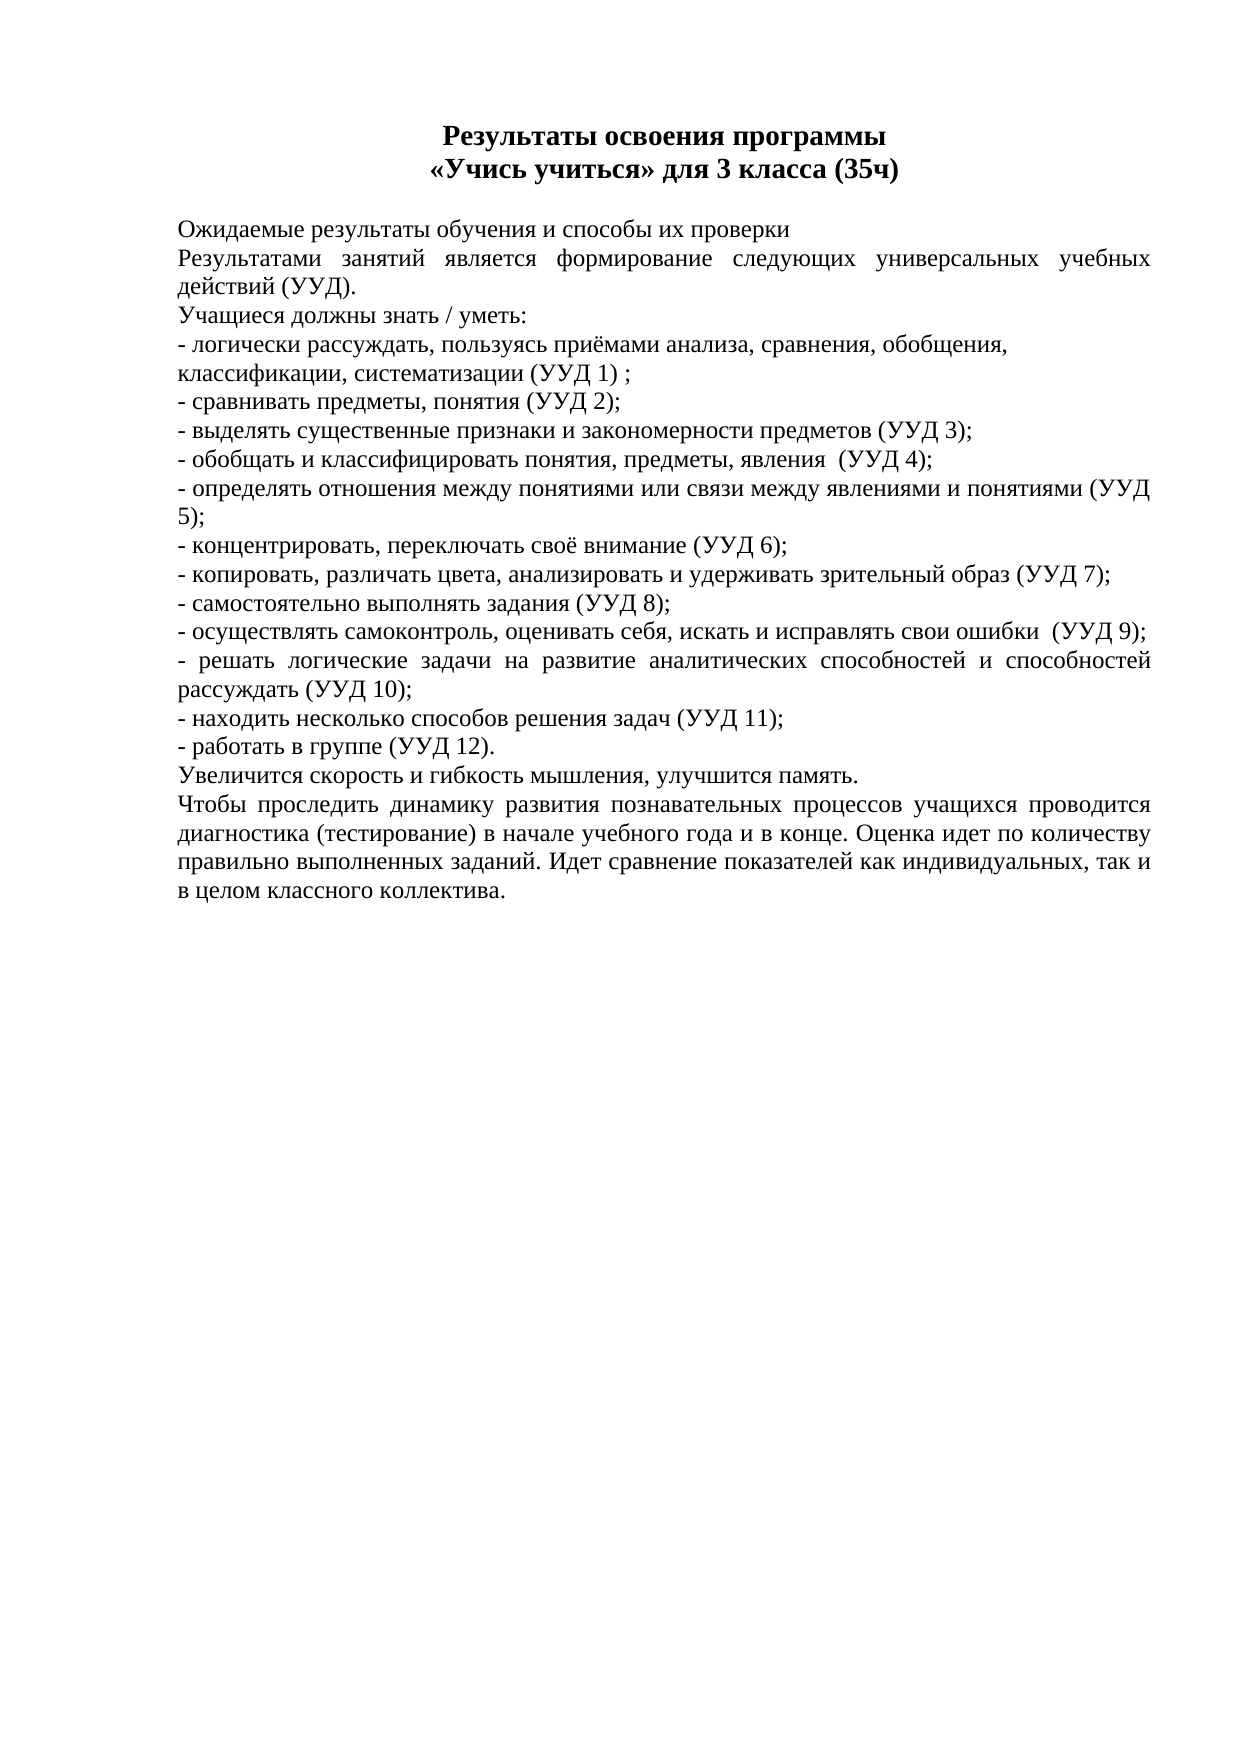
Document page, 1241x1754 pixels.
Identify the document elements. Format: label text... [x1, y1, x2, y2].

text - копировать, различать цвета, анализировать и удерживать зрительный образ (УУД 7); [177, 559, 1152, 588]
text Ожидаемые результаты обучения и способы их проверки [177, 214, 1152, 243]
text - концентрировать, переключать своё внимание (УУД 6); [177, 530, 1152, 559]
text классификации, систематизации (УУД 1) ; [177, 358, 1152, 386]
text - обобщать и классифицировать понятия, предметы, явления (УУД 4); [177, 444, 1152, 473]
text Результаты освоения программы [177, 118, 1152, 152]
text Результатами занятий является формирование следующих универсальных учебных действий (УУД). [177, 243, 1152, 300]
text - сравнивать предметы, понятия (УУД 2); [177, 386, 1152, 415]
text - работать в группе (УУД 12). [177, 731, 1152, 760]
text Чтобы проследить динамику развития познавательных процессов учащихся проводится диагностика (тестирование) в начале учебного года и в конце. Оценка идет по количеству правильно выполненных заданий. Идет сравнение показателей как индивидуальных, так и в целом классного коллектива. [177, 789, 1152, 904]
text - решать логические задачи на развитие аналитических способностей и способностей рассуждать (УУД 10); [177, 645, 1152, 703]
text - самостоятельно выполнять задания (УУД 8); [177, 588, 1152, 616]
text Увеличится скорость и гибкость мышления, улучшится память. [177, 760, 1152, 789]
text Учащиеся должны знать / уметь: [177, 300, 1152, 329]
text - логически рассуждать, пользуясь приёмами анализа, сравнения, обобщения, [177, 329, 1152, 358]
text - осуществлять самоконтроль, оценивать себя, искать и исправлять свои ошибки (УУД 9); [177, 616, 1152, 645]
text - выделять существенные признаки и закономерности предметов (УУД 3); [177, 415, 1152, 444]
text - находить несколько способов решения задач (УУД 11); [177, 703, 1152, 731]
text - определять отношения между понятиями или связи между явлениями и понятиями (УУД 5); [177, 473, 1152, 530]
text «Учись учиться» для 3 класса (35ч) [177, 152, 1152, 185]
